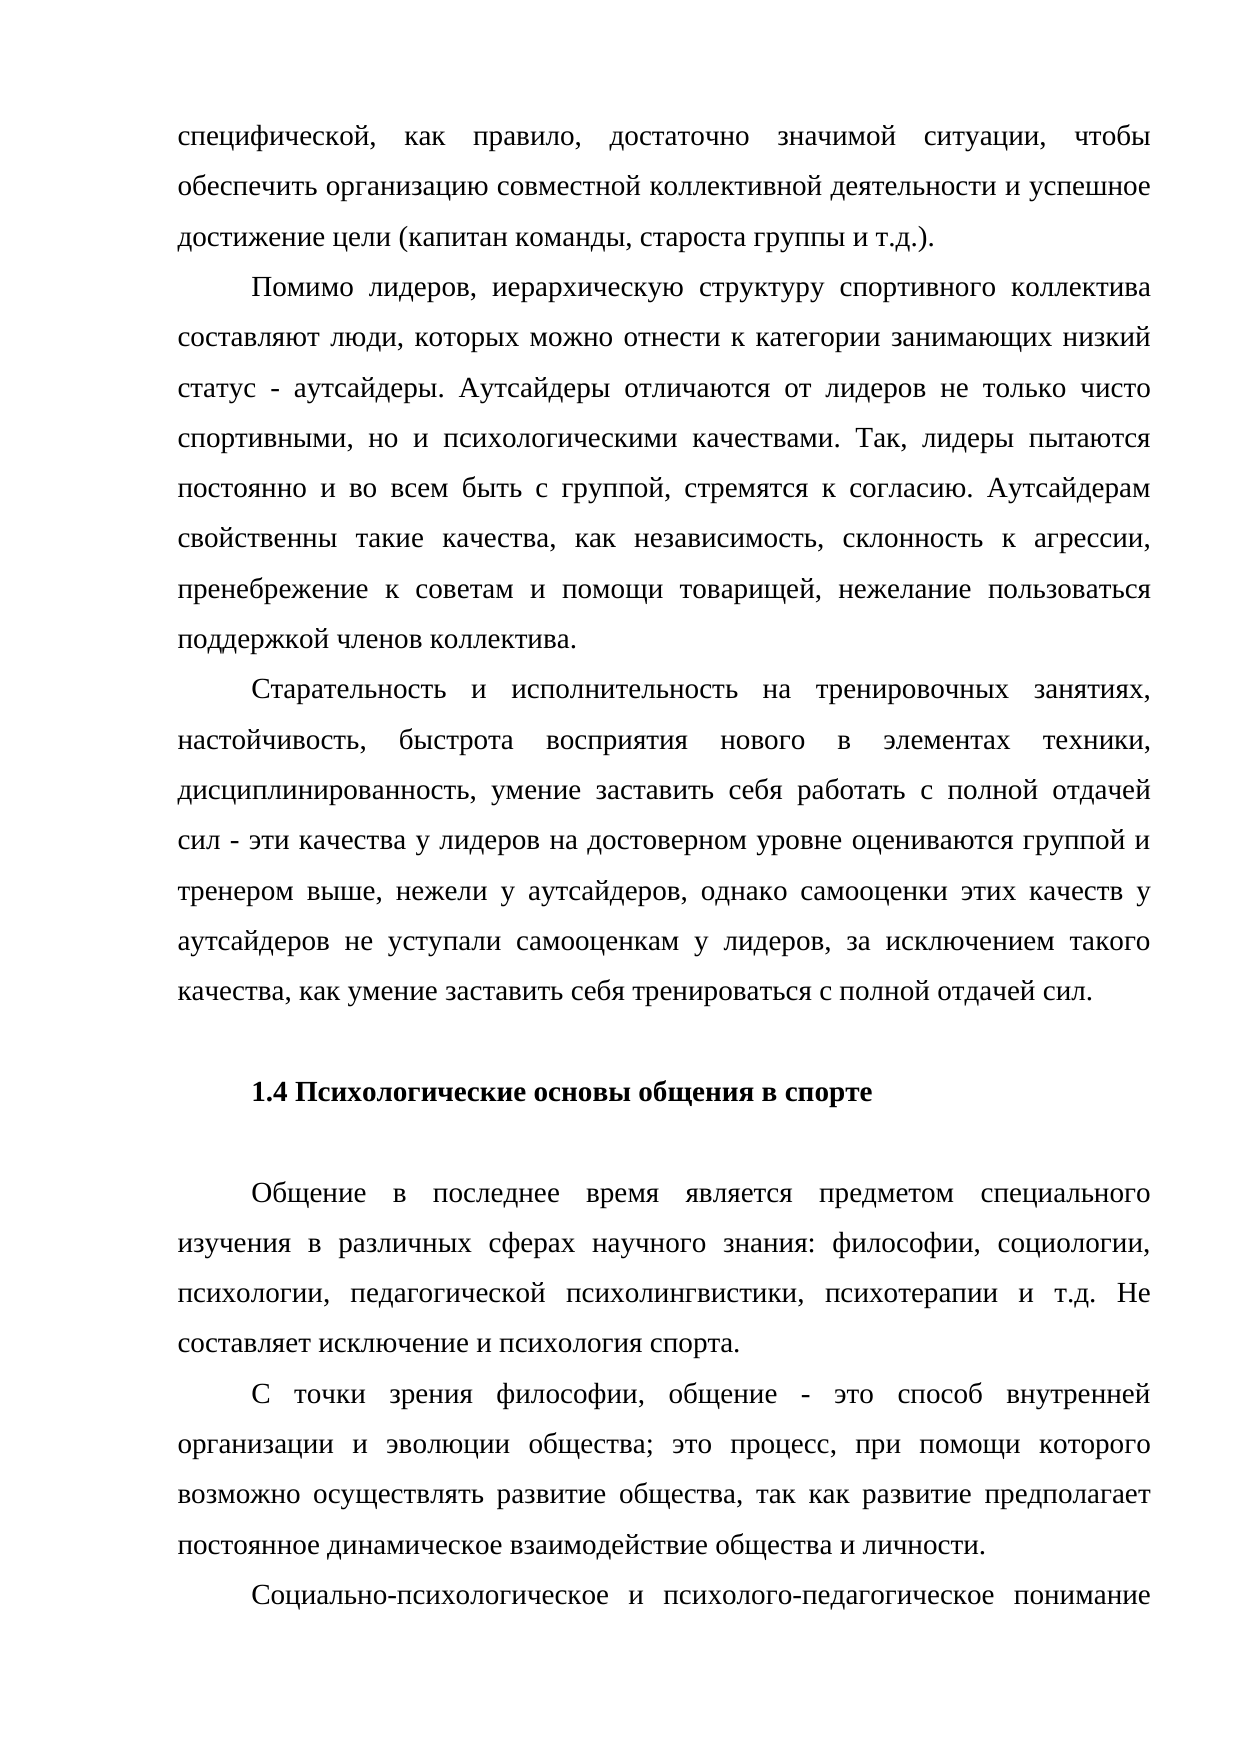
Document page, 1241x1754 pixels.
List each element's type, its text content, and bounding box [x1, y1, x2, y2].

text Старательность и исполнительность на тренировочных занятиях, настойчивость, быстрота восприятия нового в элементах техники, дисциплинированность, умение заставить себя работать с полной отдачей сил - эти качества у лидеров на достоверном уровне оцениваются группой и тренером выше, нежели у аутсайдеров, однако самооценки этих качеств у аутсайдеров не уступали самооценкам у лидеров, за исключением такого качества, как умение заставить себя тренироваться с полной отдачей сил. [177, 672, 1152, 1007]
text Общение в последнее время является предметом специального изучения в различных сферах научного знания: философии, социологии, психологии, педагогической психолингвистики, психотерапии и т.д. Не составляет исключение и психология спорта. [177, 1175, 1152, 1359]
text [177, 1577, 1152, 1611]
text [177, 118, 1152, 252]
subtitle 1.4 Психологические основы общения в спорте [177, 1074, 1152, 1108]
text Помимо лидеров, иерархическую структуру спортивного коллектива составляют люди, которых можно отнести к категории занимающих низкий статус - аутсайдеры. Аутсайдеры отличаются от лидеров не только чисто спортивными, но и психологическими качествами. Так, лидеры пытаются постоянно и во всем быть с группой, стремятся к согласию. Аутсайдерам свойственны такие качества, как независимость, склонность к агрессии, пренебрежение к советам и помощи товарищей, нежелание пользоваться поддержкой членов коллектива. [177, 269, 1152, 655]
text С точки зрения философии, общение - это способ внутренней организации и эволюции общества; это процесс, при помощи которого возможно осуществлять развитие общества, так как развитие предполагает постоянное динамическое взаимодействие общества и личности. [177, 1376, 1152, 1560]
